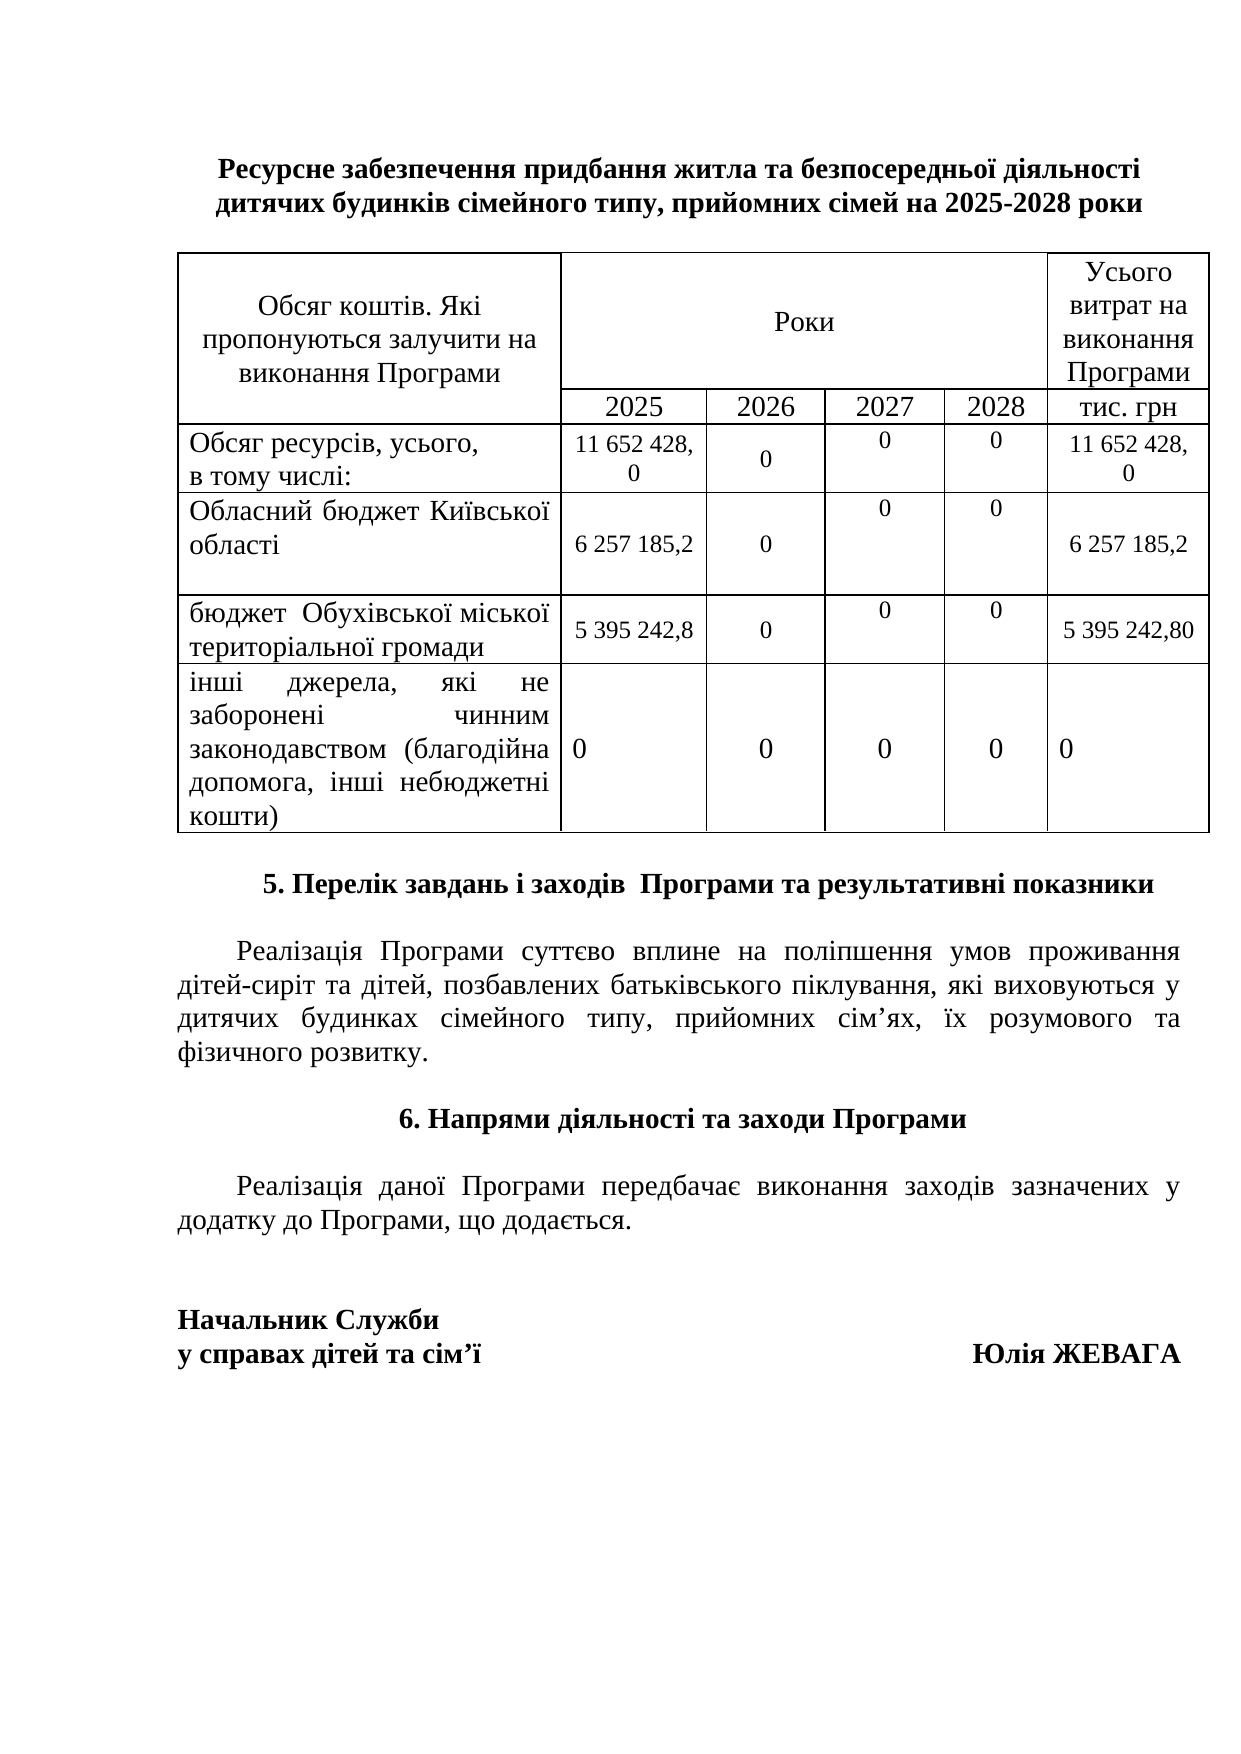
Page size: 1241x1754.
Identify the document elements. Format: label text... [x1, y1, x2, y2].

table_cell 2026 [707, 390, 824, 423]
table_header Обсяг коштів. Які пропонуються залучити на виконання Програми [179, 254, 560, 423]
table_cell 6 257 185,2 [562, 493, 706, 594]
table_cell 2025 [562, 390, 706, 423]
table_cell 11 652 428,0 [562, 425, 706, 492]
table_cell 0 [826, 493, 944, 594]
table_cell 5 395 242,80 [1048, 596, 1208, 663]
text Ресурсне забезпечення придбання житла та безпосередньої діяльності дитячих будинків сімейного типу, прийомних сімей на 2025-2028 роки [177, 152, 1181, 219]
text Реалізація даної Програми передбачає виконання заходів зазначених у додатку до Програми, що додається. [177, 1168, 1181, 1235]
table_header Роки [562, 253, 1047, 388]
table_cell 0 [826, 425, 944, 492]
text 6. Напрями діяльності та заходи Програми [177, 1101, 1181, 1135]
table_cell 0 [826, 596, 944, 663]
table_cell 0 [945, 596, 1047, 663]
table_cell Обласний бюджет Київської області [179, 493, 560, 594]
table_cell 0 [945, 425, 1047, 492]
table_cell Обсяг ресурсів, усього, в тому числі: [179, 425, 560, 492]
table_cell 0 [707, 596, 824, 663]
table_cell бюджет Обухівської міської територіальної громади [179, 596, 560, 663]
table_cell інші джерела, які не заборонені чинним законодавством (благодійна допомога, інші небюджетні кошти) [179, 664, 560, 831]
text Начальник Служби [177, 1302, 1181, 1336]
table_cell 0 [826, 664, 944, 831]
table_cell 0 [945, 493, 1047, 594]
table_cell 0 [562, 664, 706, 831]
table_header Усього витрат на виконання Програми [1048, 254, 1208, 388]
text у справах дітей та сім’ї Юлія ЖЕВАГА [177, 1336, 1181, 1369]
table_cell 5 395 242,8 [562, 596, 706, 663]
table_cell 2027 [826, 390, 944, 423]
table_cell 11 652 428, 0 [1048, 425, 1208, 492]
table_cell 0 [707, 425, 824, 492]
table_cell 6 257 185,2 [1048, 493, 1208, 594]
table_cell 0 [707, 664, 824, 831]
table_cell тис. грн [1048, 390, 1208, 423]
table_cell 0 [945, 664, 1047, 831]
table_cell 0 [707, 493, 824, 594]
table_cell 0 [1048, 664, 1208, 831]
table_cell 2028 [945, 390, 1047, 423]
text Реалізація Програми суттєво вплине на поліпшення умов проживання дітей-сиріт та дітей, позбавлених батьківського піклування, які виховуються у дитячих будинках сімейного типу, прийомних сім’ях, їх розумового та фізичного розвитку. [177, 933, 1181, 1068]
text 5. Перелік завдань і заходів Програми та результативні показники [177, 866, 1181, 900]
